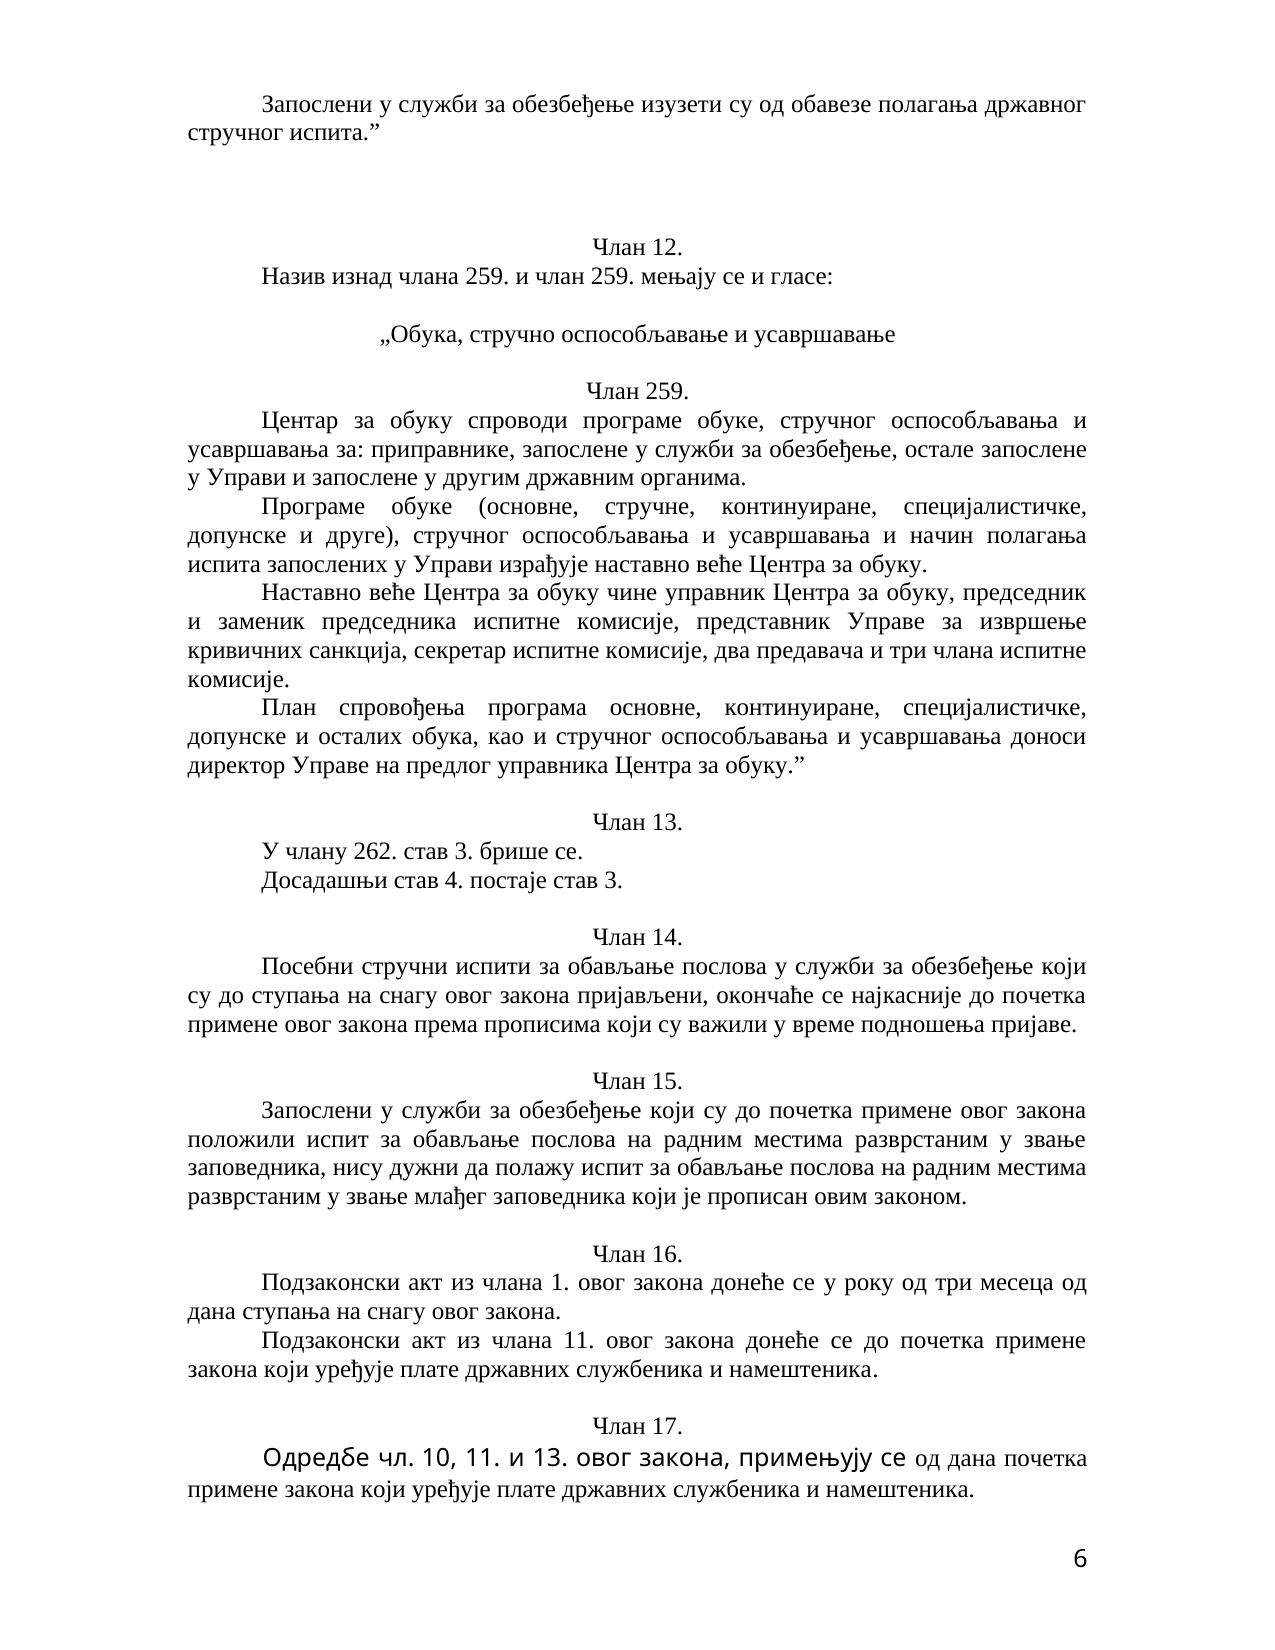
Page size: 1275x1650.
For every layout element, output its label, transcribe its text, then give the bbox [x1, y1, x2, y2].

text Члан 17. [187, 1411, 1087, 1440]
text Члан 15. [187, 1066, 1087, 1095]
text Програме обуке (основне, стручне, континуиране, специјалистичке, допунске и друге), стручног оспособљавања и усавршавања и начин полагања испита запослених у Управи израђује наставно веће Центра за обуку. [187, 491, 1087, 577]
text „Обука, стручно оспособљавање и усавршавање [187, 319, 1087, 347]
text Запослени у служби за обезбеђење који су до почетка примене овог закона положили испит за обављање послова на радним местима разврстаним у звање заповедника, нису дужни да полажу испит за обављање послова на радним местима разврстаним у звање млађег заповедника који је прописан овим законом. [187, 1095, 1087, 1210]
text Члан 16. [187, 1239, 1087, 1267]
text План спровођења програма основне, континуиране, специјалистичке, допунске и осталих обука, као и стручног оспособљавања и усавршавања доноси директор Управе на предлог управника Центра за обуку.” [187, 692, 1087, 779]
text Члан 12. [187, 232, 1087, 261]
text Запослени у служби за обезбеђење изузети су од обавезе полагања државног стручног испита.” [187, 89, 1087, 146]
text Подзаконски акт из члана 1. овог закона донеће се у року од три месеца од дана ступања на снагу овог закона. [187, 1267, 1087, 1325]
text Одредбе чл. 10, 11. и 13. овог закона, примењују се од дана почетка примене закона који уређује плате државних службеника и намештеника. [187, 1440, 1087, 1503]
text Члан 14. [187, 922, 1087, 951]
text Посебни стручни испити за обављање послова у служби за обезбеђење који су до ступања на снагу овог закона пријављени, окончаће се најкасније до почетка примене овог закона према прописима који су важили у време подношења пријаве. [187, 951, 1087, 1037]
text Назив изнад члана 259. и члан 259. мењају се и гласе: [187, 261, 1087, 290]
text Подзаконски акт из члана 11. овог закона донеће се до почетка примене закона који уређује плате државних службеника и намештеника. [187, 1325, 1087, 1382]
text У члану 262. став 3. брише се. [187, 836, 1087, 865]
text Члан 13. [187, 807, 1087, 836]
text Досадашњи став 4. постаје став 3. [187, 865, 1087, 894]
text Члан 259. [187, 376, 1087, 405]
text Центар за обуку спроводи програме обуке, стручног оспособљавања и усавршавања за: приправнике, запослене у служби за обезбеђење, остале запослене у Управи и запослене у другим државним органима. [187, 405, 1087, 491]
text Наставно веће Центра за обуку чине управник Центра за обуку, председник и заменик председника испитне комисије, представник Управе за извршење кривичних санкција, секретар испитне комисије, два предавача и три члана испитне комисије. [187, 577, 1087, 692]
